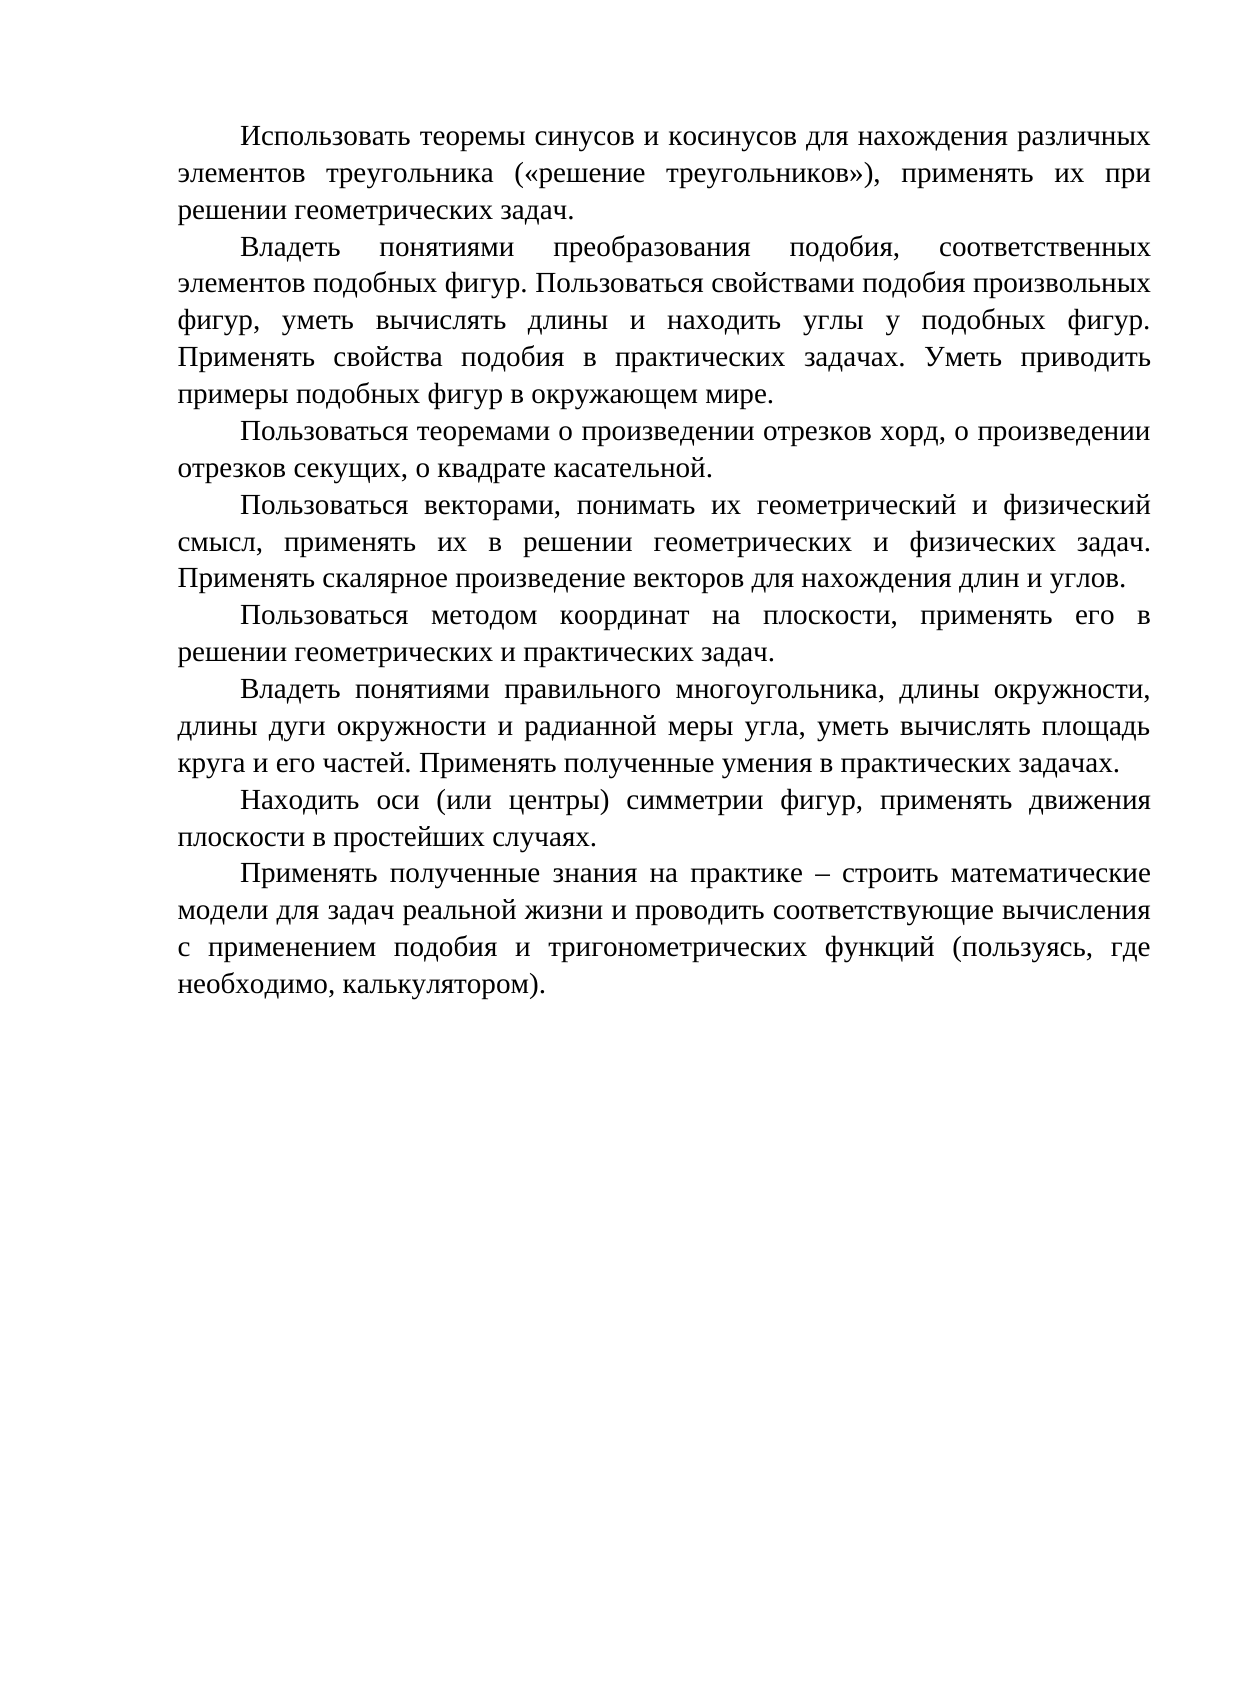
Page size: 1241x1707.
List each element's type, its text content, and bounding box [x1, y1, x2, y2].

text Использовать теоремы синусов и косинусов для нахождения различных элементов треугольника («решение треугольников»), применять их при решении геометрических задач. [177, 118, 1152, 225]
text Пользоваться методом координат на плоскости, применять его в решении геометрических и практических задач. [177, 597, 1152, 668]
text Владеть понятиями преобразования подобия, соответственных элементов подобных фигур. Пользоваться свойствами подобия произвольных фигур, уметь вычислять длины и находить углы у подобных фигур. Применять свойства подобия в практических задачах. Уметь приводить примеры подобных фигур в окружающем мире. [177, 229, 1152, 410]
text Пользоваться векторами, понимать их геометрический и физический смысл, применять их в решении геометрических и физических задач. Применять скалярное произведение векторов для нахождения длин и углов. [177, 487, 1152, 594]
text Пользоваться теоремами о произведении отрезков хорд, о произведении отрезков секущих, о квадрате касательной. [177, 413, 1152, 483]
text Находить оси (или центры) симметрии фигур, применять движения плоскости в простейших случаях. [177, 782, 1152, 852]
text Применять полученные знания на практике – строить математические модели для задач реальной жизни и проводить соответствующие вычисления с применением подобия и тригонометрических функций (пользуясь, где необходимо, калькулятором). [177, 856, 1152, 1000]
text Владеть понятиями правильного многоугольника, длины окружности, длины дуги окружности и радианной меры угла, уметь вычислять площадь круга и его частей. Применять полученные умения в практических задачах. [177, 671, 1152, 778]
